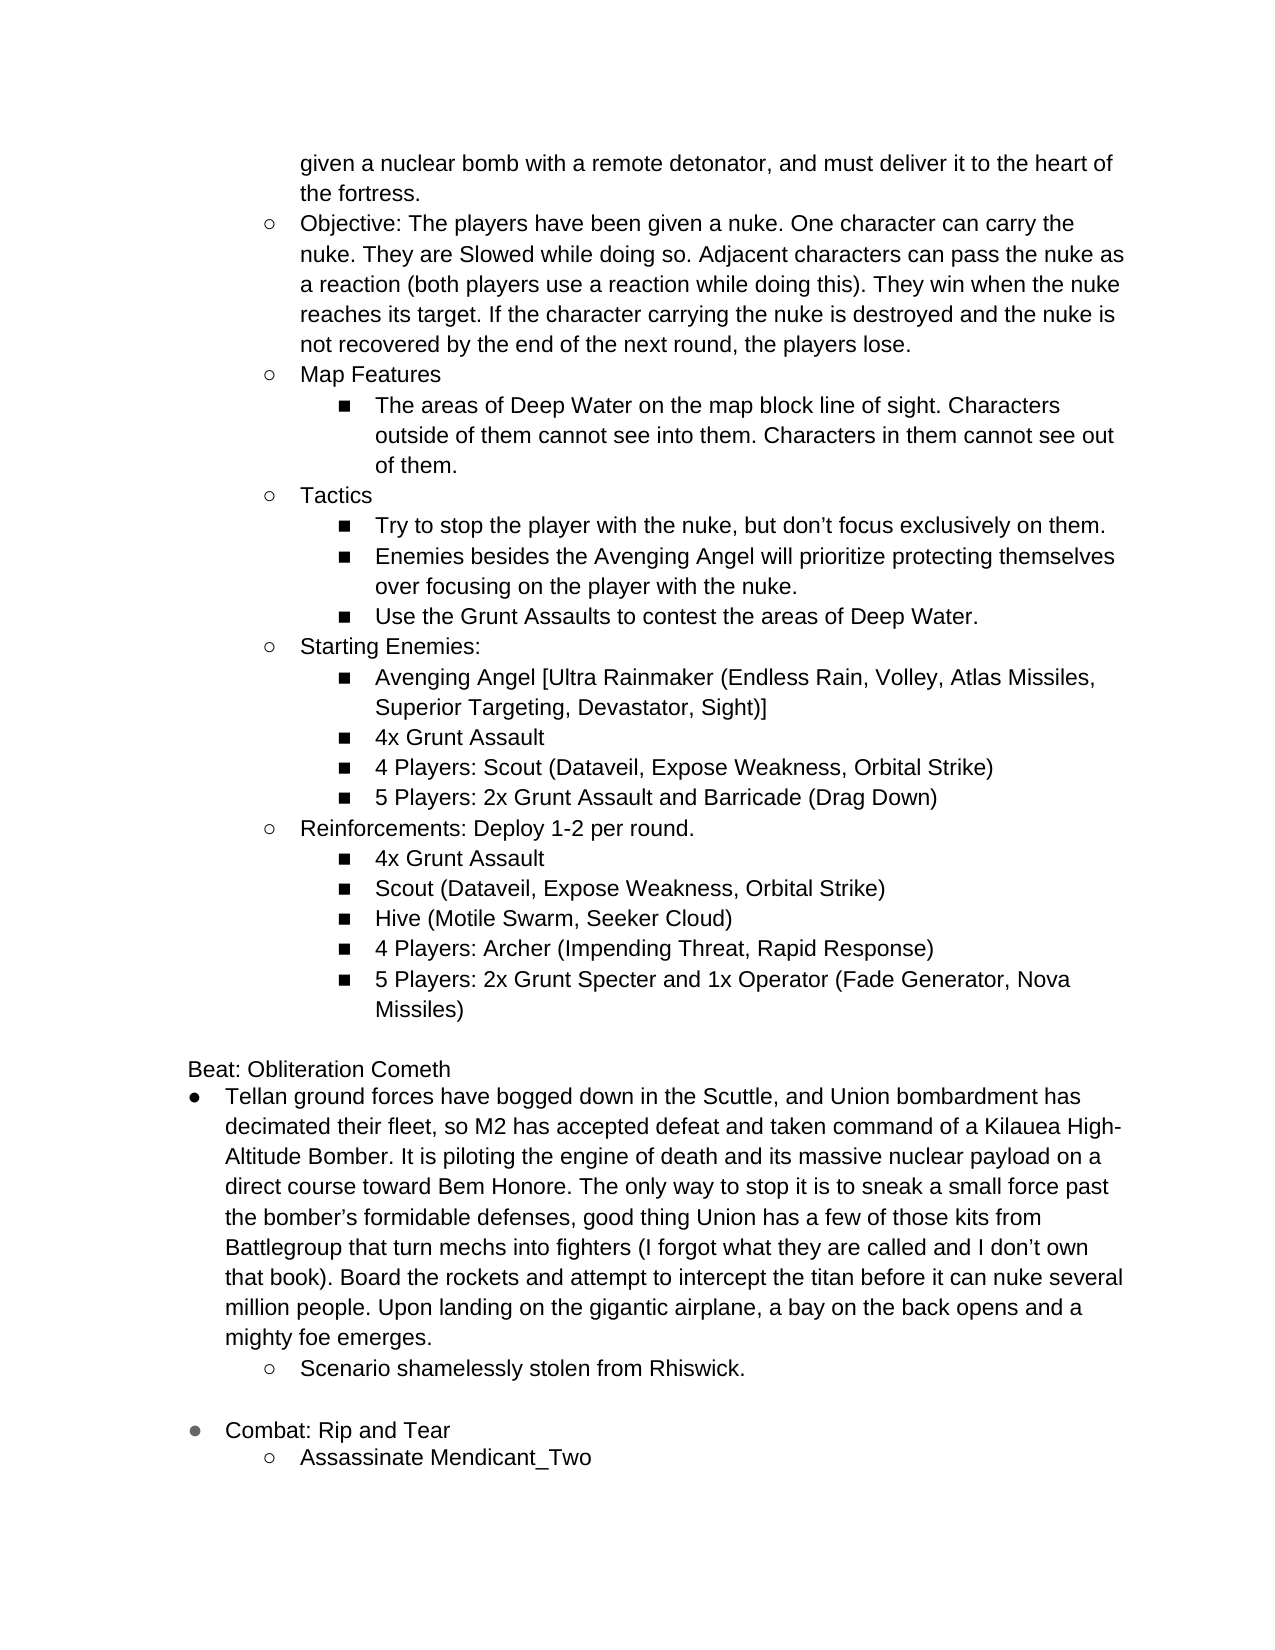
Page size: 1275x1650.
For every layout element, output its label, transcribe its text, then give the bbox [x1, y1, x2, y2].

list Objective: The players have been given a nuke. One character can carry the nuke. They are Slowed while doing so. Adjacent characters can pass the nuke as a reaction (both players use a reaction while doing this). They win when the nuke reaches its target. If the character carrying the nuke is destroyed and the nuke is not recovered by the end of the next round, the players lose. [262, 210, 1125, 358]
list 4x Grunt Assault [337, 724, 1125, 750]
list Try to stop the player with the nuke, but don’t focus exclusively on them. [337, 512, 1125, 539]
list 5 Players: 2x Grunt Specter and 1x Operator (Fade Generator, Nova Missiles) [337, 966, 1125, 1022]
subtitle Beat: Obliteration Cometh [187, 1056, 1125, 1083]
list Scenario shamelessly stolen from Rhiswick. [262, 1354, 1125, 1381]
list Scout (Dataveil, Expose Weakness, Orbital Strike) [337, 875, 1125, 901]
list Tellan ground forces have bogged down in the Scuttle, and Union bombardment has decimated their fleet, so M2 has accepted defeat and taken command of a Kilauea High-Altitude Bomber. It is piloting the engine of death and its massive nuclear payload on a direct course toward Bem Honore. The only way to stop it is to sneak a small force past the bomber’s formidable defenses, good thing Union has a few of those kits from Battlegroup that turn mechs into fighters (I forgot what they are called and I don’t own that book). Board the rockets and attempt to intercept the titan before it can nuke several million people. Upon landing on the gigantic airplane, a bay on the back opens and a mighty foe emerges. [187, 1083, 1125, 1351]
list Hive (Motile Swarm, Seeker Cloud) [337, 905, 1125, 932]
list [262, 150, 1125, 207]
subtitle Combat: Rip and Tear [187, 1415, 1125, 1444]
list Starting Enemies: [262, 633, 1125, 660]
list Enemies besides the Avenging Angel will prioritize protecting themselves over focusing on the player with the nuke. [337, 543, 1125, 599]
list Use the Grunt Assaults to contest the areas of Deep Water. [337, 603, 1125, 629]
list Reinforcements: Deploy 1-2 per round. [262, 814, 1125, 841]
list 4 Players: Archer (Impending Threat, Rapid Response) [337, 935, 1125, 962]
list 4 Players: Scout (Dataveil, Expose Weakness, Orbital Strike) [337, 754, 1125, 781]
list Tactics [262, 482, 1125, 509]
list Map Features [262, 361, 1125, 388]
list Avenging Angel [Ultra Rainmaker (Endless Rain, Volley, Atlas Missiles, Superior Targeting, Devastator, Sight)] [337, 663, 1125, 720]
list The areas of Deep Water on the map block line of sight. Characters outside of them cannot see into them. Characters in them cannot see out of them. [337, 392, 1125, 478]
list 5 Players: 2x Grunt Assault and Barricade (Drag Down) [337, 784, 1125, 811]
list 4x Grunt Assault [337, 845, 1125, 871]
list Assassinate Mendicant_Two [262, 1444, 1125, 1470]
